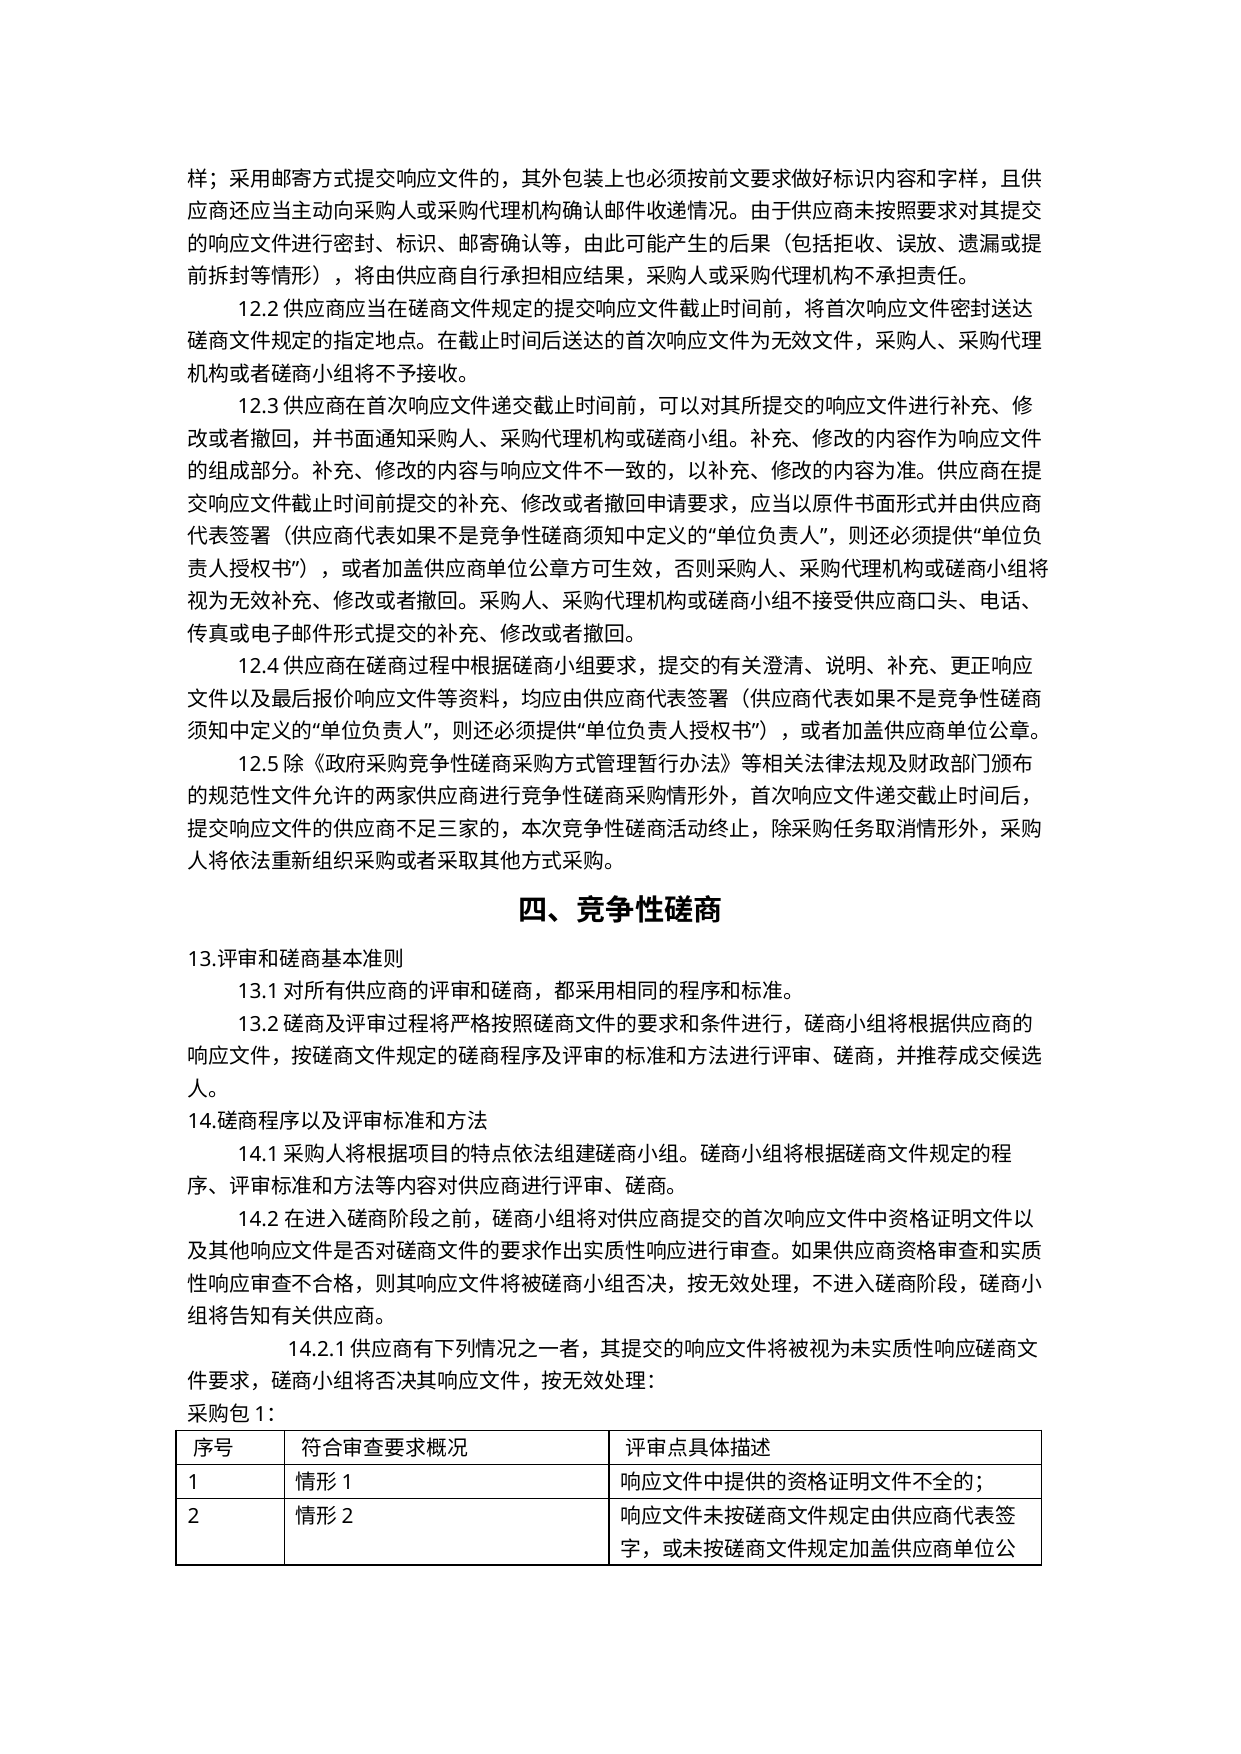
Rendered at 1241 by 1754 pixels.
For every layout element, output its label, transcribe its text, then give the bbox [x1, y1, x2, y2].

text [187, 162, 1053, 292]
table_cell 响应文件中提供的资格证明文件不全的； [610, 1465, 1041, 1498]
text 14.磋商程序以及评审标准和方法 [187, 1104, 1053, 1137]
table_header 序号 [177, 1431, 284, 1463]
text 13.评审和磋商基本准则 [187, 942, 1053, 974]
text 13.1对所有供应商的评审和磋商，都采用相同的程序和标准。 [187, 974, 1053, 1007]
text 四、竞争性磋商 [187, 877, 1053, 942]
table_header 评审点具体描述 [610, 1431, 1041, 1463]
text 14.1采购人将根据项目的特点依法组建磋商小组。磋商小组将根据磋商文件规定的程序、评审标准和方法等内容对供应商进行评审、磋商。 [187, 1137, 1053, 1202]
text 12.2供应商应当在磋商文件规定的提交响应文件截止时间前，将首次响应文件密封送达磋商文件规定的指定地点。在截止时间后送达的首次响应文件为无效文件，采购人、采购代理机构或者磋商小组将不予接收。 [187, 292, 1053, 389]
text 采购包1： [187, 1397, 1053, 1429]
table_cell 2 [177, 1499, 284, 1564]
table_cell 情形2 [285, 1499, 608, 1564]
table_cell 情形1 [285, 1465, 608, 1498]
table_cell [610, 1499, 1041, 1564]
text 12.5除《政府采购竞争性磋商采购方式管理暂行办法》等相关法律法规及财政部门颁布的规范性文件允许的两家供应商进行竞争性磋商采购情形外，首次响应文件递交截止时间后，提交响应文件的供应商不足三家的，本次竞争性磋商活动终止，除采购任务取消情形外，采购人将依法重新组织采购或者采取其他方式采购。 [187, 747, 1053, 877]
text 12.4供应商在磋商过程中根据磋商小组要求，提交的有关澄清、说明、补充、更正响应文件以及最后报价响应文件等资料，均应由供应商代表签署（供应商代表如果不是竞争性磋商须知中定义的“单位负责人”，则还必须提供“单位负责人授权书”），或者加盖供应商单位公章。 [187, 649, 1053, 747]
table_cell 1 [177, 1465, 284, 1498]
table_header 符合审查要求概况 [285, 1431, 608, 1463]
text 13.2磋商及评审过程将严格按照磋商文件的要求和条件进行，磋商小组将根据供应商的响应文件，按磋商文件规定的磋商程序及评审的标准和方法进行评审、磋商，并推荐成交候选人。 [187, 1007, 1053, 1104]
text 12.3供应商在首次响应文件递交截止时间前，可以对其所提交的响应文件进行补充、修改或者撤回，并书面通知采购人、采购代理机构或磋商小组。补充、修改的内容作为响应文件的组成部分。补充、修改的内容与响应文件不一致的，以补充、修改的内容为准。供应商在提交响应文件截止时间前提交的补充、修改或者撤回申请要求，应当以原件书面形式并由供应商代表签署（供应商代表如果不是竞争性磋商须知中定义的“单位负责人”，则还必须提供“单位负责人授权书”），或者加盖供应商单位公章方可生效，否则采购人、采购代理机构或磋商小组将视为无效补充、修改或者撤回。采购人、采购代理机构或磋商小组不接受供应商口头、电话、传真或电子邮件形式提交的补充、修改或者撤回。 [187, 389, 1053, 649]
text 14.2.1供应商有下列情况之一者，其提交的响应文件将被视为未实质性响应磋商文件要求，磋商小组将否决其响应文件，按无效处理： [187, 1332, 1053, 1397]
text 14.2 在进入磋商阶段之前，磋商小组将对供应商提交的首次响应文件中资格证明文件以及其他响应文件是否对磋商文件的要求作出实质性响应进行审查。如果供应商资格审查和实质性响应审查不合格，则其响应文件将被磋商小组否决，按无效处理，不进入磋商阶段，磋商小组将告知有关供应商。 [187, 1202, 1053, 1332]
